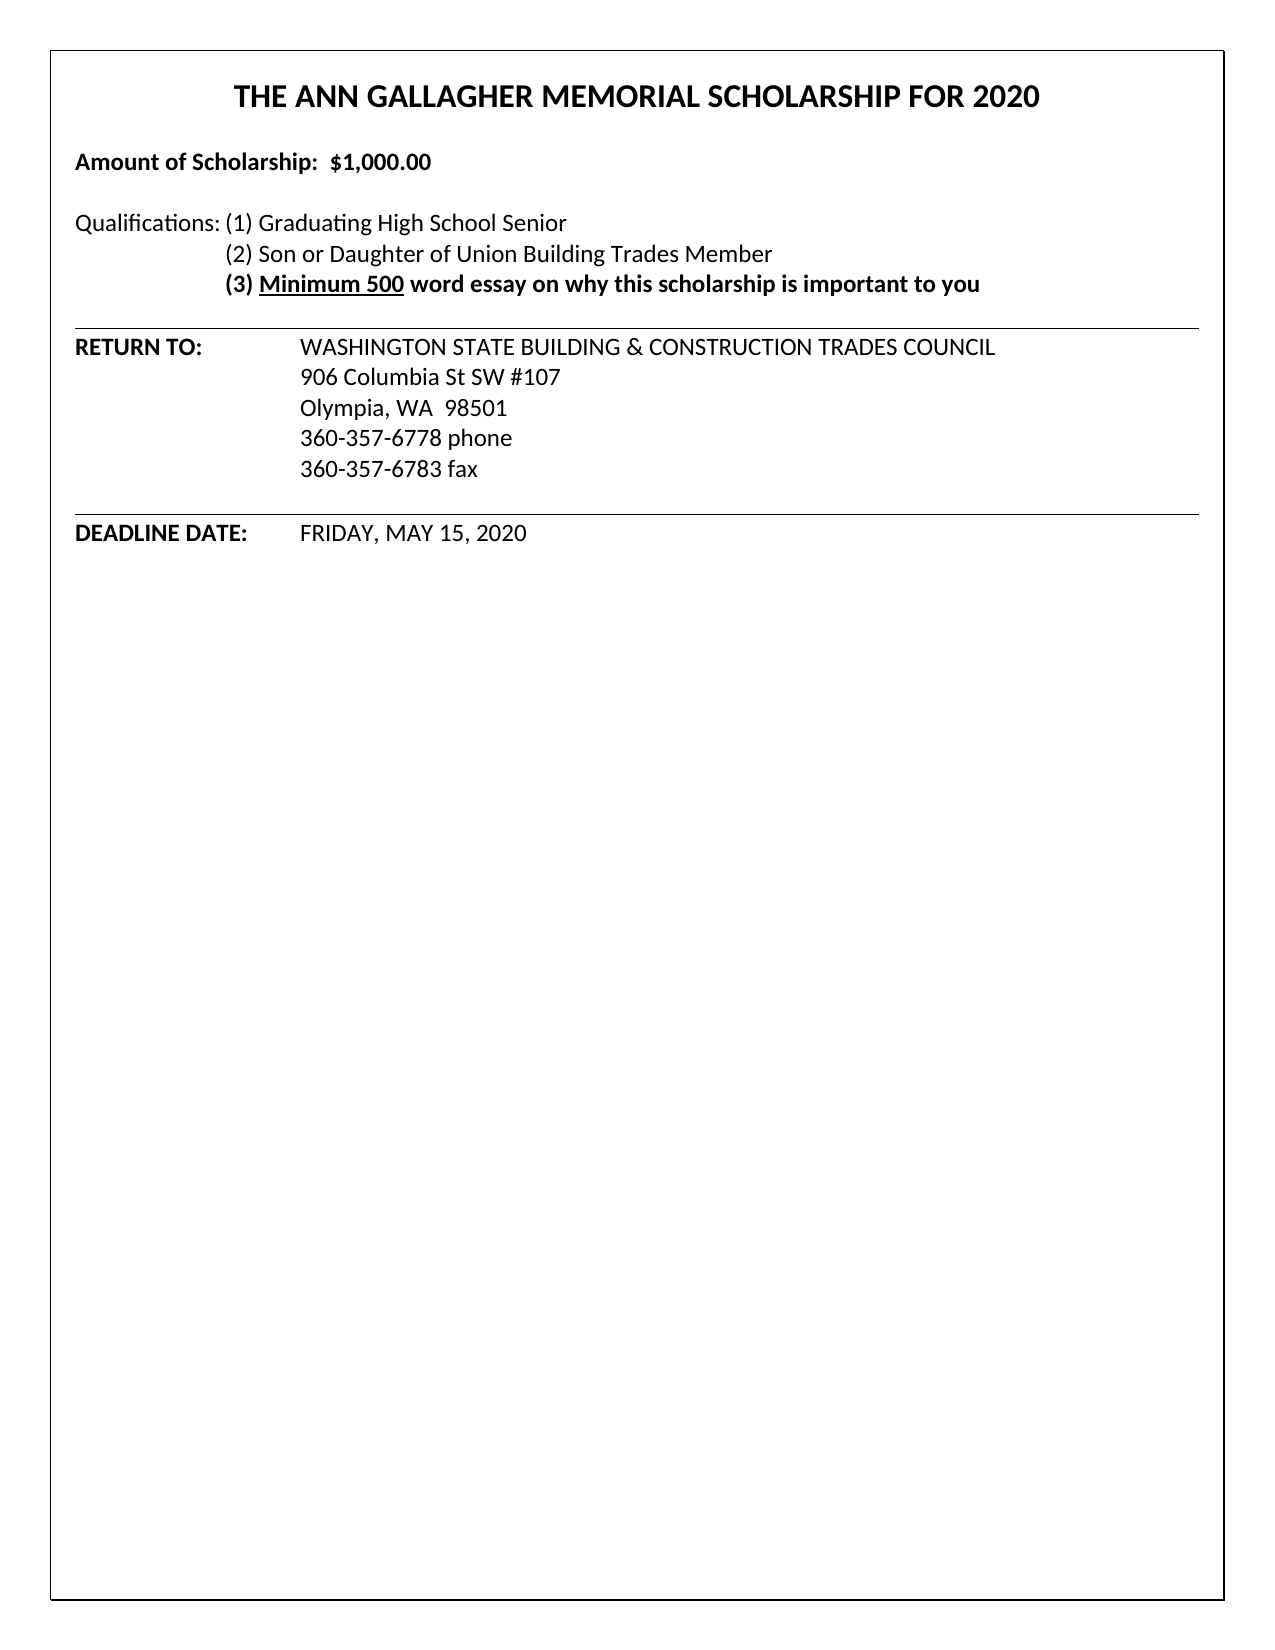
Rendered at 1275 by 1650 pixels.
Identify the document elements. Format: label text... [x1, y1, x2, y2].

text (2) Son or Daughter of Union Building Trades Member [75, 238, 1199, 268]
text Qualifications: (1) Graduating High School Senior [75, 207, 1199, 238]
text RETURN TO: WASHINGTON STATE BUILDING & CONSTRUCTION TRADES COUNCIL [75, 329, 1199, 361]
text Olympia, WA 98501 [75, 392, 1199, 422]
text 906 Columbia St SW #107 [75, 361, 1199, 392]
text (3) Minimum 500 word essay on why this scholarship is important to you [75, 268, 1199, 299]
text 360-357-6778 phone [75, 422, 1199, 453]
subtitle THE ANN GALLAGHER MEMORIAL SCHOLARSHIP FOR 2020 [75, 75, 1199, 116]
subtitle Amount of Scholarship: $1,000.00 [75, 146, 1199, 177]
text DEADLINE DATE: FRIDAY, MAY 15, 2020 [75, 515, 1199, 547]
text 360-357-6783 fax [225, 453, 1199, 483]
